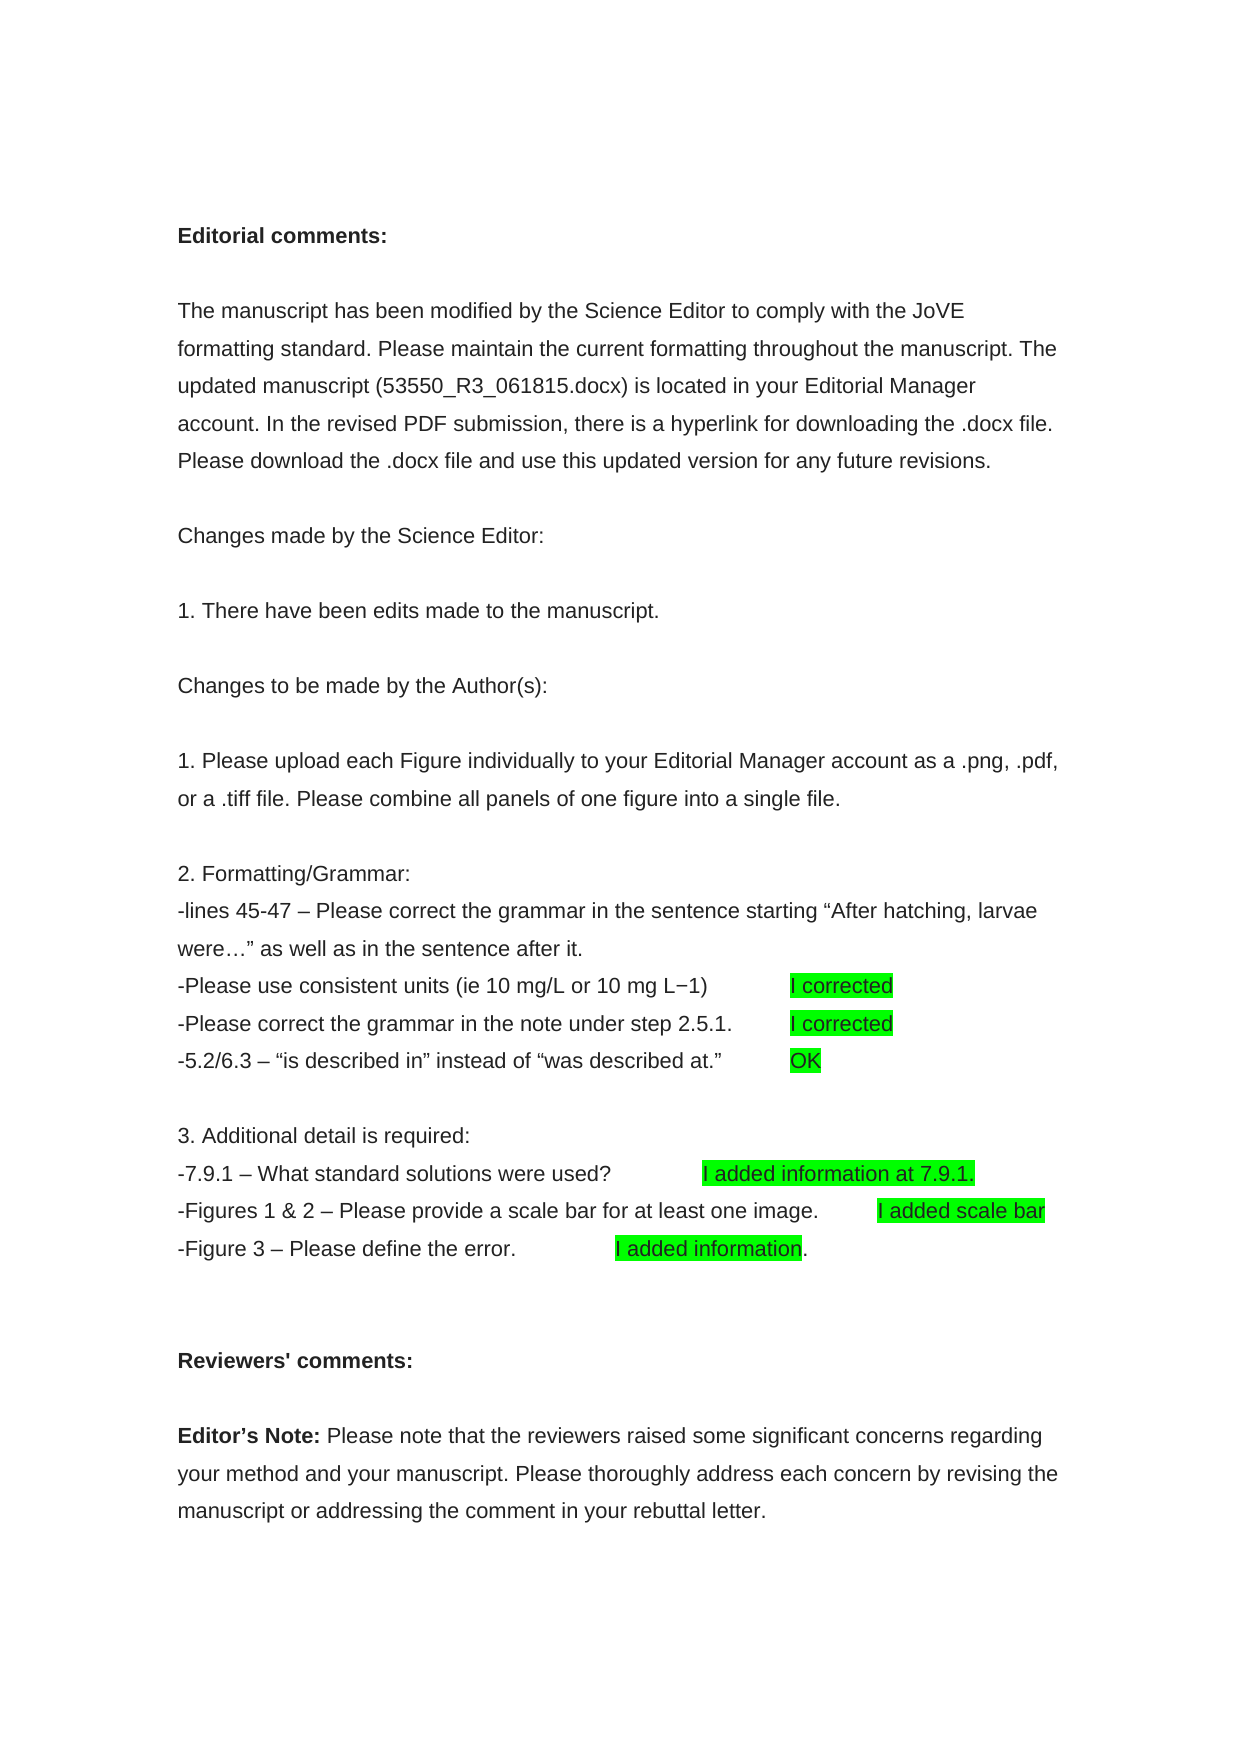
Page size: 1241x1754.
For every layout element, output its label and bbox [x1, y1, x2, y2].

text [177, 217, 1063, 1529]
